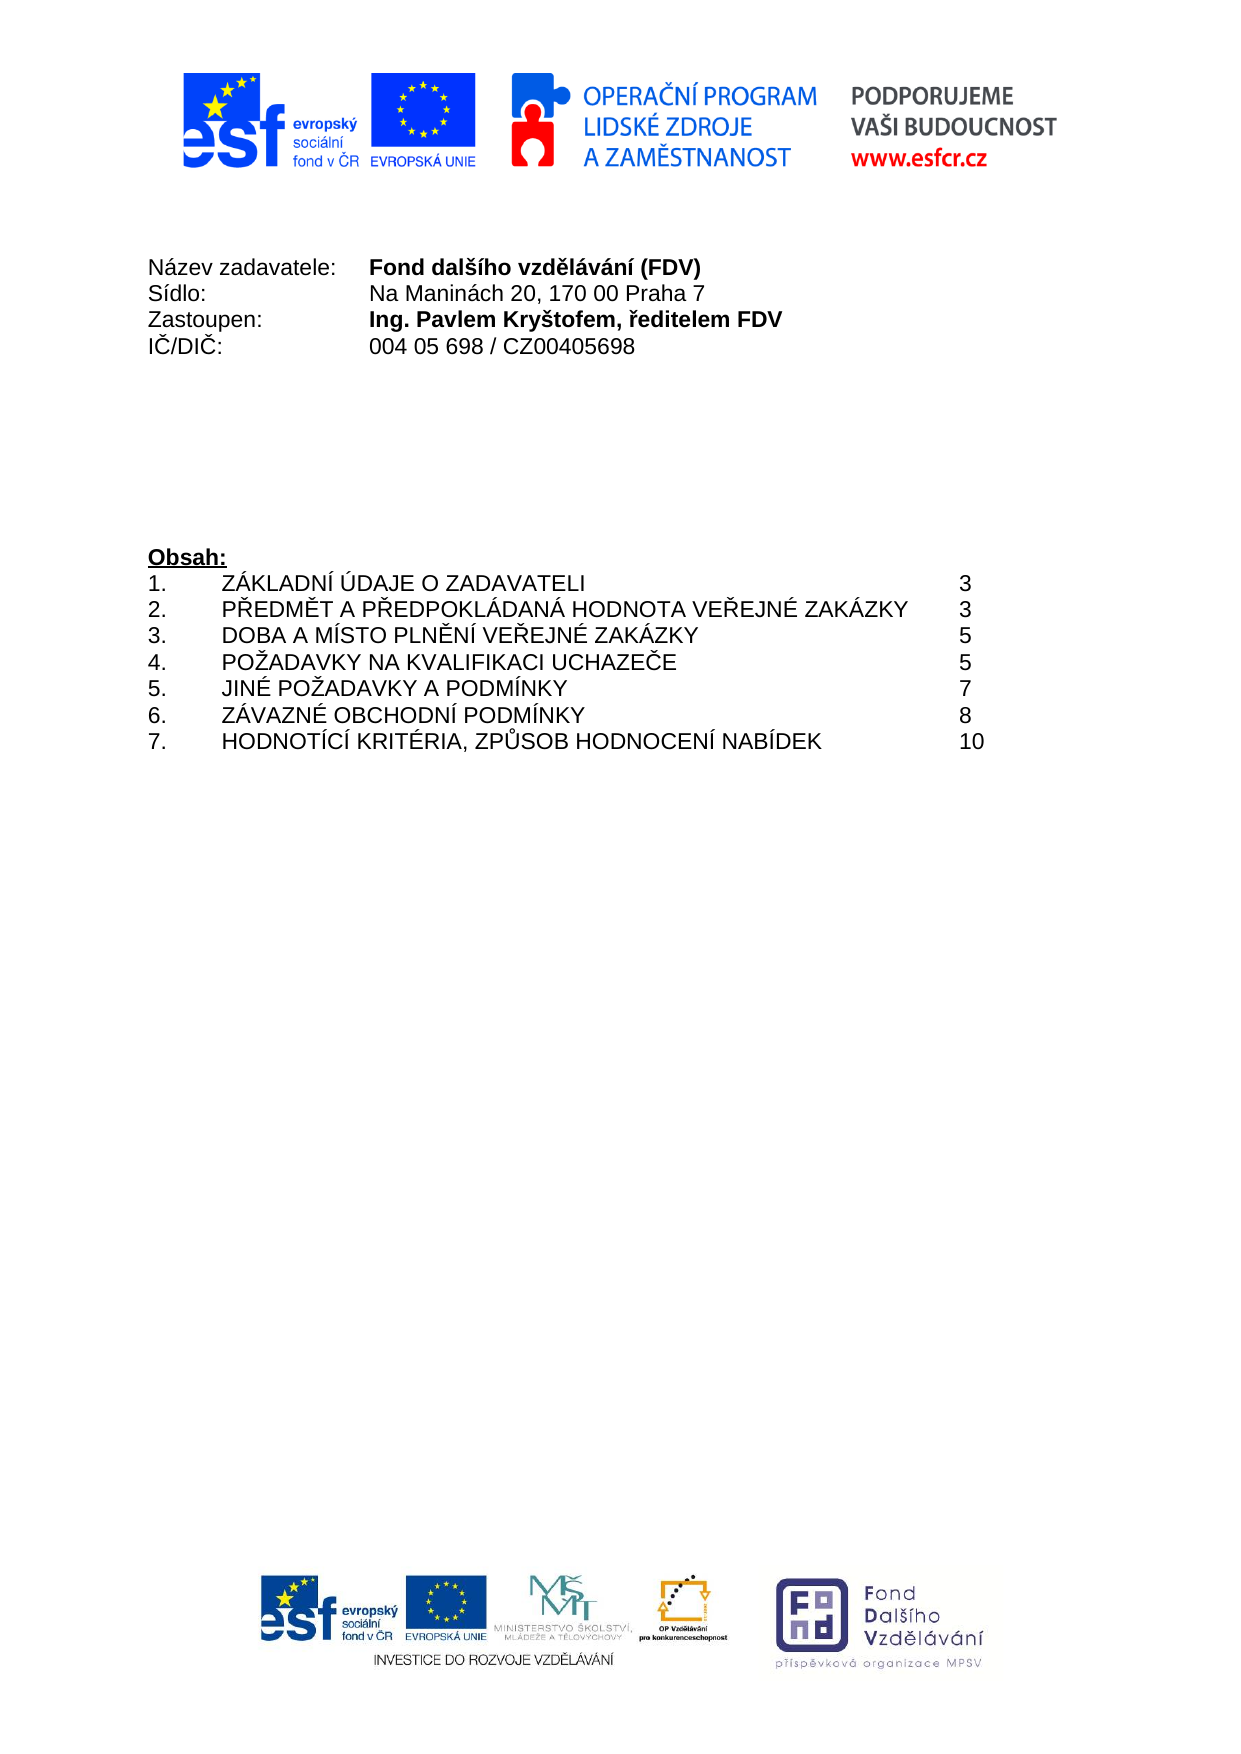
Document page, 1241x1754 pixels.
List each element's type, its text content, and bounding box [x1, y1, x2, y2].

text 6. Závazné obchodní podmínky 8 [148, 702, 1092, 728]
text 1. ZÁKLADNÍ ÚDAJE O ZADAVATELI 3 [148, 570, 1092, 596]
text IČ/DIČ: 004 05 698 / CZ00405698 [148, 333, 1092, 359]
picture [183, 73, 1057, 173]
text 7. HODNOTÍCÍ KRITÉRIA, ZPŮSOB HODNOCENÍ NABÍDEK 10 [148, 728, 1092, 754]
picture [237, 1554, 1004, 1681]
text Zastoupen: Ing. Pavlem Kryštofem, ředitelem FDV [148, 306, 1092, 333]
text 5. Jiné požadavky a podmínky 7 [148, 675, 1092, 702]
text 3. DOBA A MÍSTO PLNĚNÍ VEŘEJNÉ ZAKÁZKY 5 [148, 622, 1092, 649]
text Sídlo: Na Maninách 20, 170 00 Praha 7 [148, 280, 1092, 306]
text 4. POŽADAVKY NA KVALIFIKACI UCHAZEČE 5 [148, 649, 1092, 675]
text Obsah: [148, 543, 1092, 570]
text Název zadavatele: Fond dalšího vzdělávání (FDV) [148, 253, 1092, 280]
text 2. PŘEDMĚT A PŘEDPOKLÁDANÁ HODNOTA VEŘEJNÉ ZAKÁZKY 3 [148, 596, 1092, 622]
